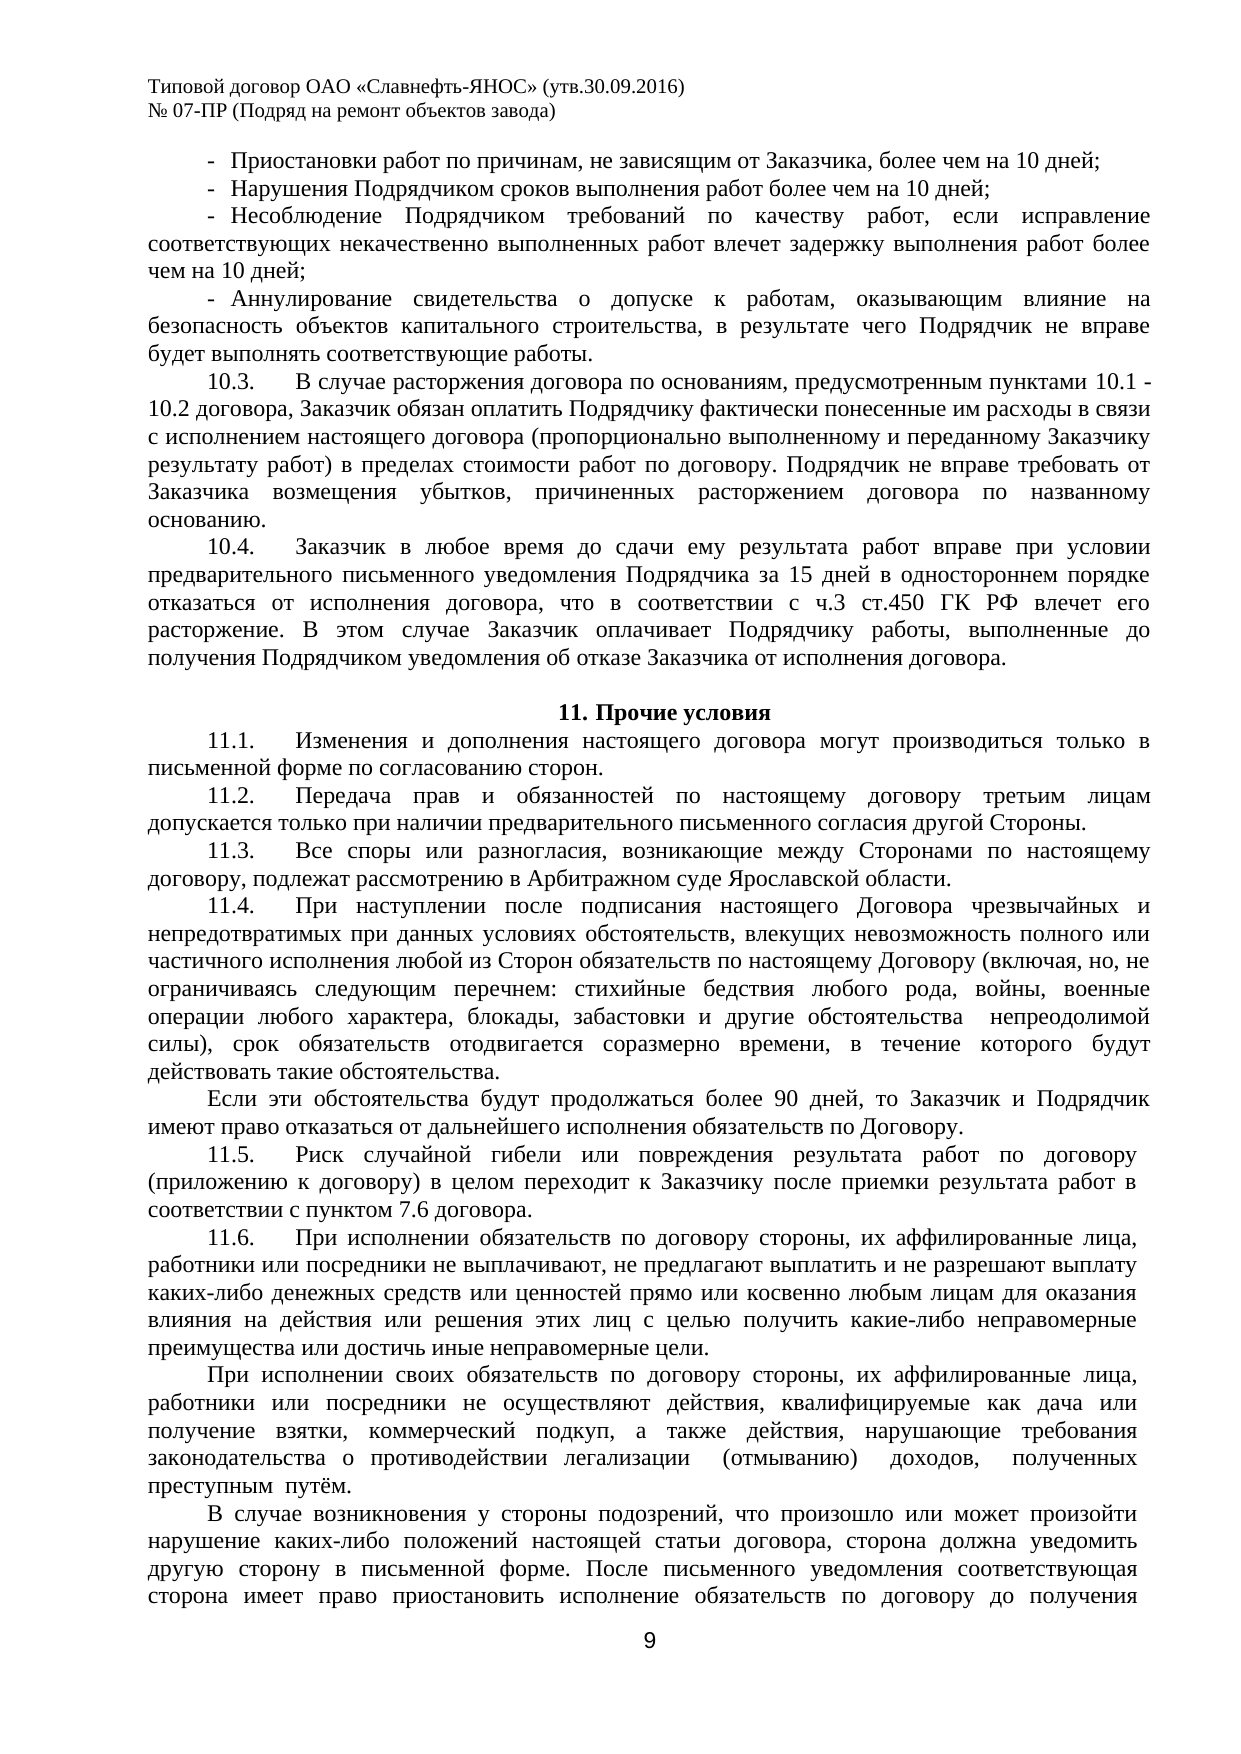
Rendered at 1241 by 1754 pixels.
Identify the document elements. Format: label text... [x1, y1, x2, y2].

list Несоблюдение Подрядчиком требований по качеству работ, если исправление соответствующих некачественно выполненных работ влечет задержку выполнения работ более чем на 10 дней; [148, 201, 1152, 284]
list При исполнении своих обязательств по договору стороны, их аффилированные лица, работники или посредники не осуществляют действия, квалифицируемые как дача или получение взятки, коммерческий подкуп, а также действия, нарушающие требования законодательства о противодействии легализации (отмыванию) доходов, полученных преступным путём. [148, 1361, 1139, 1498]
list Заказчик в любое время до сдачи ему результата работ вправе при условии предварительного письменного уведомления Подрядчика за 15 дней в одностороннем порядке отказаться от исполнения договора, что в соответствии с ч.3 ст.450 ГК РФ влечет его расторжение. В этом случае Заказчик оплачивает Подрядчику работы, выполненные до получения Подрядчиком уведомления об отказе Заказчика от исполнения договора. [148, 532, 1152, 670]
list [148, 1498, 1139, 1609]
list Передача прав и обязанностей по настоящему договору третьим лицам допускается только при наличии предварительного письменного согласия другой Стороны. [148, 781, 1152, 836]
list При исполнении обязательств по договору стороны, их аффилированные лица, работники или посредники не выплачивают, не предлагают выплатить и не разрешают выплату каких-либо денежных средств или ценностей прямо или косвенно любым лицам для оказания влияния на действия или решения этих лиц с целью получить какие-либо неправомерные преимущества или достичь иные неправомерные цели. [148, 1222, 1139, 1361]
list При наступлении после подписания настоящего Договора чрезвычайных и непредотвратимых при данных условиях обстоятельств, влекущих невозможность полного или частичного исполнения любой из Сторон обязательств по настоящему Договору (включая, но, не ограничиваясь следующим перечнем: стихийные бедствия любого рода, войны, военные операции любого характера, блокады, забастовки и другие обстоятельства непреодолимой силы), срок обязательств отодвигается соразмерно времени, в течение которого будут действовать такие обстоятельства. [148, 891, 1152, 1084]
list Аннулирование свидетельства о допуске к работам, оказывающим влияние на безопасность объектов капитального строительства, в результате чего Подрядчик не вправе будет выполнять соответствующие работы. [148, 284, 1152, 367]
list Все споры или разногласия, возникающие между Сторонами по настоящему договору, подлежат рассмотрению в Арбитражном суде Ярославской области. [148, 836, 1152, 891]
list Приостановки работ по причинам, не зависящим от Заказчика, более чем на 10 дней; [148, 146, 1152, 173]
list Изменения и дополнения настоящего договора могут производиться только в письменной форме по согласованию сторон. [148, 726, 1152, 781]
list Прочие условия [177, 698, 1152, 726]
list Нарушения Подрядчиком сроков выполнения работ более чем на 10 дней; [148, 173, 1152, 201]
text Если эти обстоятельства будут продолжаться более 90 дней, то Заказчик и Подрядчик имеют право отказаться от дальнейшего исполнения обязательств по Договору. [148, 1084, 1152, 1140]
